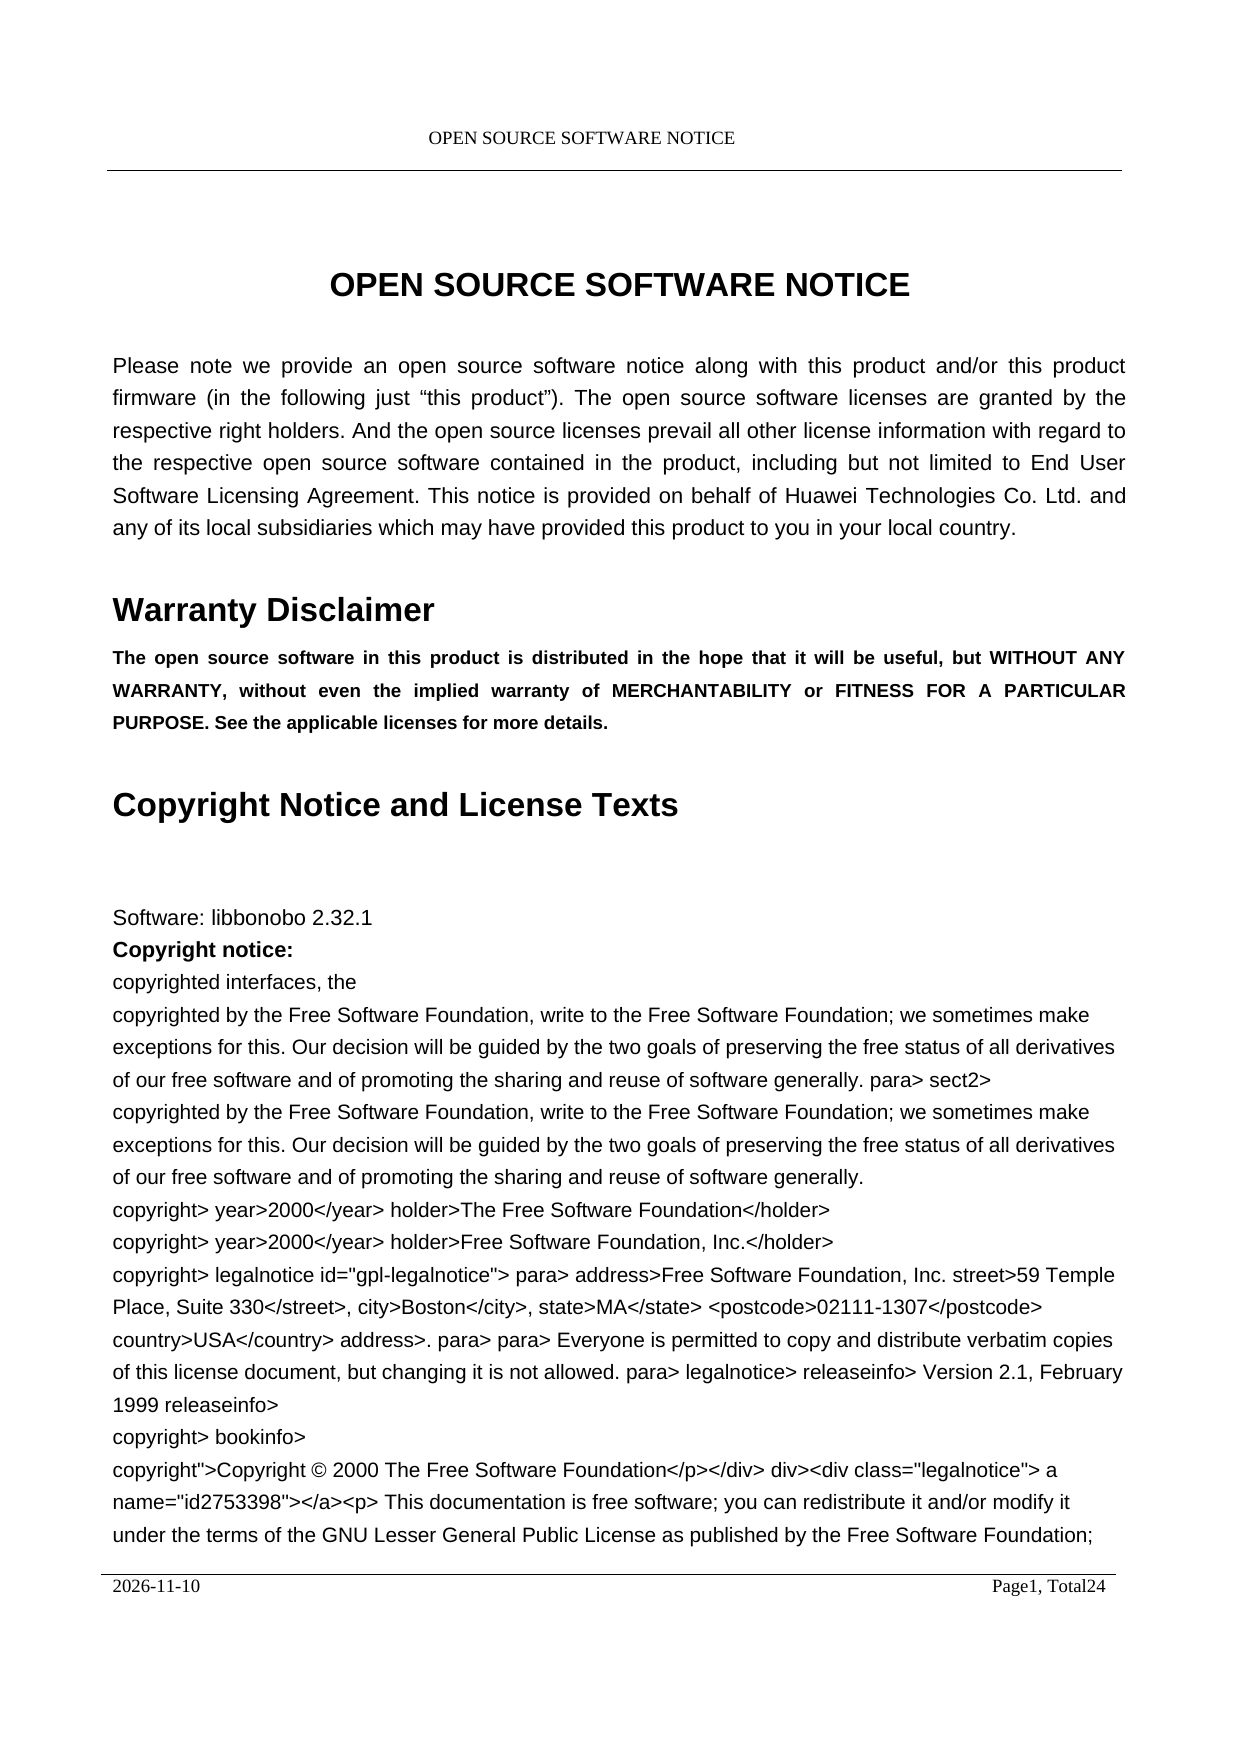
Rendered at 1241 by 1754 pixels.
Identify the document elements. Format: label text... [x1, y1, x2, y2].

text OPEN SOURCE SOFTWARE NOTICE [112, 251, 1128, 316]
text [112, 1453, 1128, 1551]
text The open source software in this product is distributed in the hope that it will be useful, but WITHOUT ANY WARRANTY, without even the implied warranty of MERCHANTABILITY or FITNESS FOR A PARTICULAR PURPOSE. See the applicable licenses for more details. [112, 641, 1128, 739]
text copyright> legalnotice id="gpl-legalnotice"> para> address>Free Software Foundation, Inc. street>59 Temple Place, Suite 330</street>, city>Boston</city>, state>MA</state> <postcode>02111-1307</postcode> country>USA</country> address>. para> para> Everyone is permitted to copy and distribute verbatim copies of this license document, but changing it is not allowed. para> legalnotice> releaseinfo> Version 2.1, February 1999 releaseinfo> [112, 1258, 1128, 1421]
text copyright> year>2000</year> holder>The Free Software Foundation</holder> [112, 1193, 1128, 1226]
text copyrighted by the Free Software Foundation, write to the Free Software Foundation; we sometimes make exceptions for this. Our decision will be guided by the two goals of preserving the free status of all derivatives of our free software and of promoting the sharing and reuse of software generally. para> sect2> [112, 998, 1128, 1096]
text copyright> bookinfo> [112, 1421, 1128, 1453]
text copyrighted interfaces, the [112, 966, 1128, 998]
text Software: libbonobo 2.32.1 [112, 901, 1128, 933]
text Please note we provide an open source software notice along with this product and/or this product firmware (in the following just “this product”). The open source software licenses are granted by the respective right holders. And the open source licenses prevail all other license information with regard to the respective open source software contained in the product, including but not limited to End User Software Licensing Agreement. This notice is provided on behalf of Huawei Technologies Co. Ltd. and any of its local subsidiaries which may have provided this product to you in your local country. [112, 349, 1128, 544]
text Copyright Notice and License Texts [112, 771, 1128, 836]
text Warranty Disclaimer [112, 576, 1128, 641]
text Copyright notice: [112, 933, 1128, 966]
text copyright> year>2000</year> holder>Free Software Foundation, Inc.</holder> [112, 1226, 1128, 1258]
text copyrighted by the Free Software Foundation, write to the Free Software Foundation; we sometimes make exceptions for this. Our decision will be guided by the two goals of preserving the free status of all derivatives of our free software and of promoting the sharing and reuse of software generally. [112, 1096, 1128, 1193]
